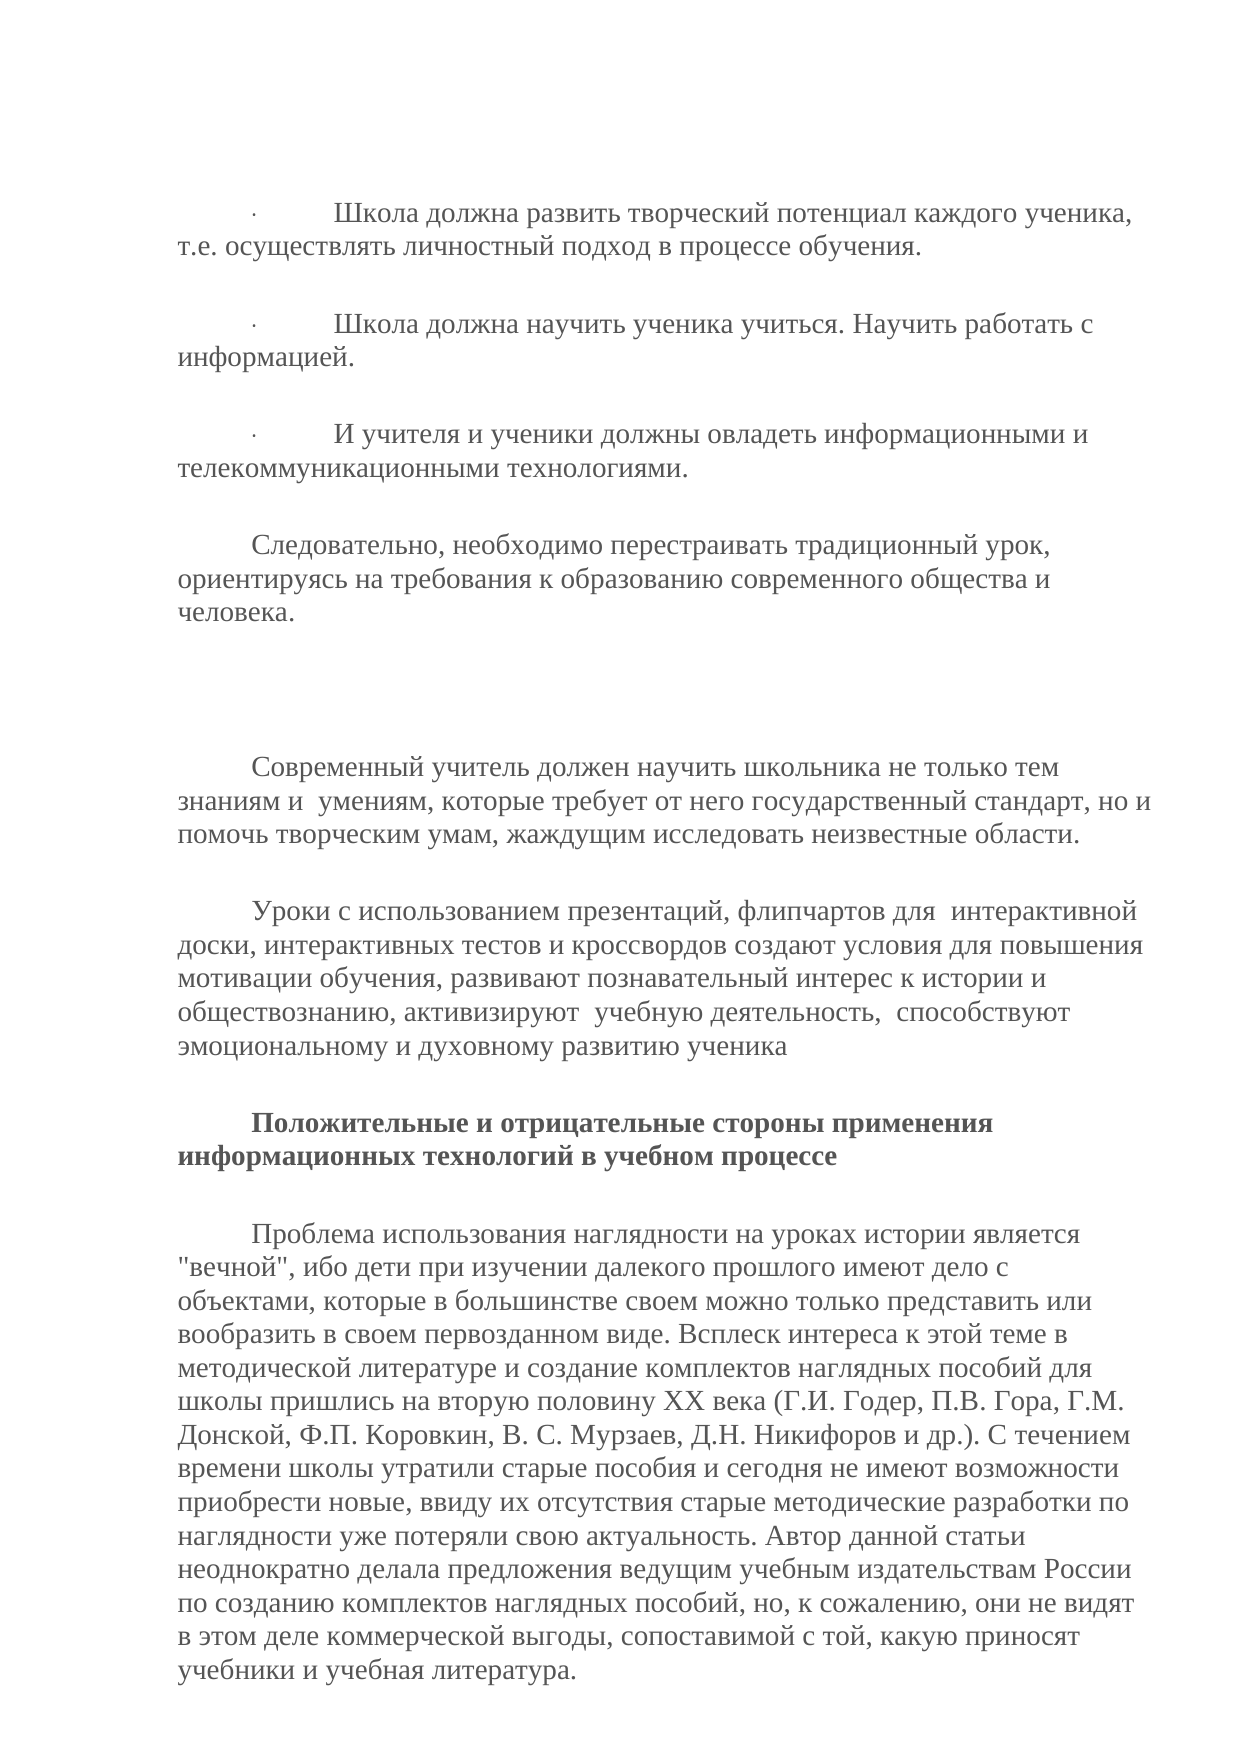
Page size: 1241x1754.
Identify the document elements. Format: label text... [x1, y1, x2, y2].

text Следовательно, необходимо перестраивать традиционный урок, ориентируясь на требования к образованию современного общества и человека. [177, 527, 1152, 628]
text Проблема использования наглядности на уроках истории является "вечной", ибо дети при изучении далекого прошлого имеют дело с объектами, которые в большинстве своем можно только представить или вообразить в своем первозданном виде. Всплеск интереса к этой теме в методической литературе и создание комплектов наглядных пособий для школы пришлись на вторую половину XX века (Г.И. Годер, П.В. Гора, Г.М. Донской, Ф.П. Коровкин, B. C. Мурзаев, Д.Н. Никифоров и др.). С течением времени школы утратили старые пособия и сегодня не имеют возможности приобрести новые, ввиду их отсутствия старые методические разработки по наглядности уже потеряли свою актуальность. Автор данной статьи неоднократно делала предложения ведущим учебным издательствам России по созданию комплектов наглядных пособий, но, к сожалению, они не видят в этом деле коммерческой выгоды, сопоставимой с той, какую приносят учебники и учебная литература. [177, 1216, 1152, 1685]
text Современный учитель должен научить школьника не только тем знаниям и умениям, которые требует от него государственный стандарт, но и помочь творческим умам, жаждущим исследовать неизвестные области. [177, 749, 1152, 850]
text Положительные и отрицательные стороны применения информационных технологий в учебном процессе [177, 1105, 1152, 1172]
text · Школа должна научить ученика учиться. Научить работать с информацией. [177, 306, 1152, 373]
text · Школа должна развить творческий потенциал каждого ученика, т.е. осуществлять личностный подход в процессе обучения. [177, 195, 1152, 262]
text Уроки с использованием презентаций, флипчартов для интерактивной доски, интерактивных тестов и кроссвордов создают условия для повышения мотивации обучения, развивают познавательный интерес к истории и обществознанию, активизируют учебную деятельность, способствуют эмоциональному и духовному развитию ученика [177, 893, 1152, 1061]
text · И учителя и ученики должны овладеть информационными и телекоммуникационными технологиями. [177, 417, 1152, 484]
